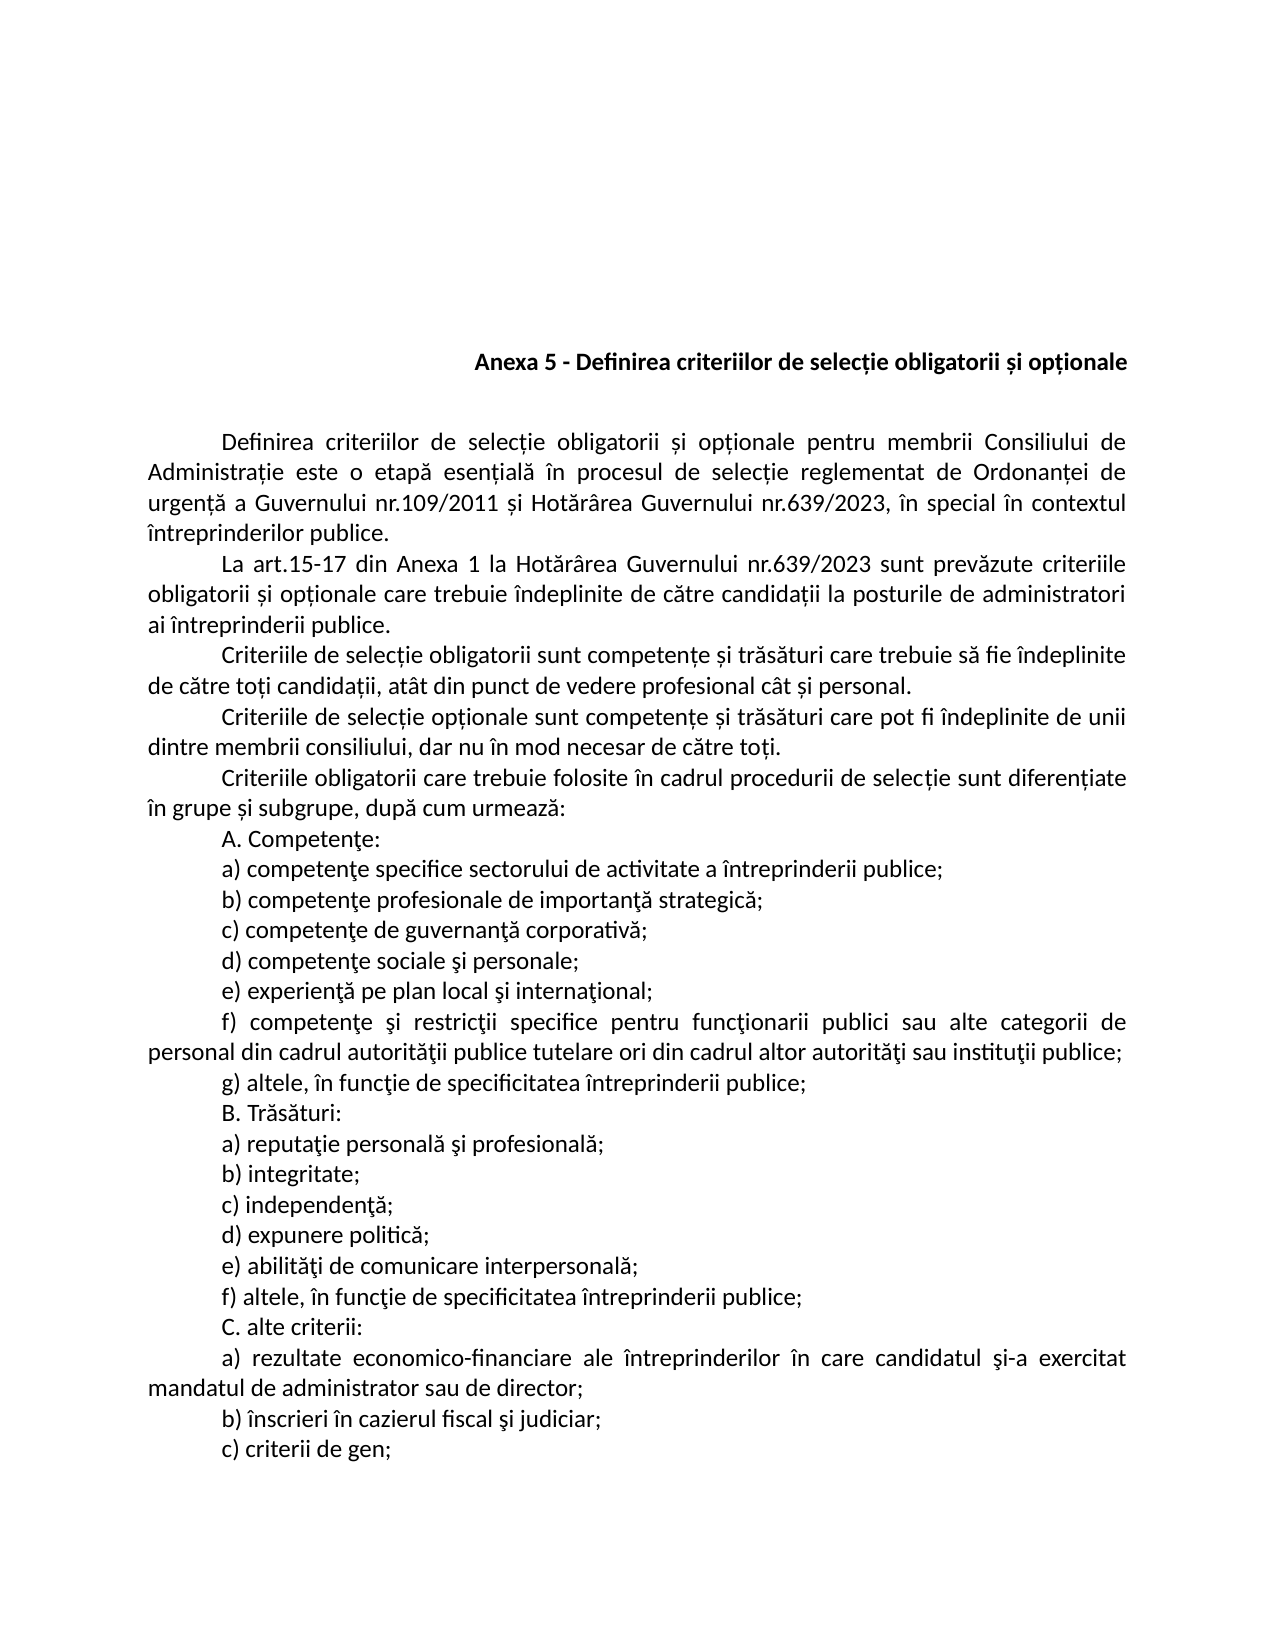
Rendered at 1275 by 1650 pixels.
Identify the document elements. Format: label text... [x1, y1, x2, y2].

text b) competenţe profesionale de importanţă strategică; [148, 884, 1127, 914]
text b) înscrieri în cazierul fiscal şi judiciar; [148, 1403, 1127, 1433]
text g) altele, în funcţie de specificitatea întreprinderii publice; [148, 1067, 1127, 1097]
text d) expunere politică; [148, 1219, 1127, 1250]
text a) rezultate economico-financiare ale întreprinderilor în care candidatul şi-a exercitat mandatul de administrator sau de director; [148, 1342, 1127, 1403]
text a) competenţe specifice sectorului de activitate a întreprinderii publice; [148, 853, 1127, 884]
text c) criterii de gen; [148, 1433, 1127, 1464]
text B. Trăsături: [148, 1097, 1127, 1128]
text Definirea criteriilor de selecție obligatorii și opționale pentru membrii Consiliului de Administrație este o etapă esențială în procesul de selecție reglementat de Ordonanței de urgență a Guvernului nr.109/2011 și Hotărârea Guvernului nr.639/2023, în special în contextul întreprinderilor publice. [148, 426, 1127, 548]
text Criteriile de selecţie opţionale sunt competenţe şi trăsături care pot fi îndeplinite de unii dintre membrii consiliului, dar nu în mod necesar de către toţi. [148, 701, 1127, 762]
text c) independenţă; [148, 1189, 1127, 1219]
text e) abilităţi de comunicare interpersonală; [148, 1250, 1127, 1281]
text Criteriile de selecţie obligatorii sunt competenţe şi trăsături care trebuie să fie îndeplinite de către toţi candidaţii, atât din punct de vedere profesional cât și personal. [148, 640, 1127, 701]
text La art.15-17 din Anexa 1 la Hotărârea Guvernului nr.639/2023 sunt prevăzute criteriile obligatorii și opționale care trebuie îndeplinite de către candidații la posturile de administratori ai întreprinderii publice. [148, 548, 1127, 640]
text f) competenţe şi restricţii specifice pentru funcţionarii publici sau alte categorii de personal din cadrul autorităţii publice tutelare ori din cadrul altor autorităţi sau instituţii publice; [148, 1006, 1127, 1067]
text Anexa 5 - Definirea criteriilor de selecție obligatorii și opționale [148, 346, 1127, 376]
text Criteriile obligatorii care trebuie folosite în cadrul procedurii de selecţie sunt diferenţiate în grupe şi subgrupe, după cum urmează: [148, 762, 1127, 823]
text e) experienţă pe plan local şi internaţional; [148, 975, 1127, 1006]
text b) integritate; [148, 1158, 1127, 1189]
text A. Competenţe: [148, 823, 1127, 853]
text d) competenţe sociale şi personale; [148, 945, 1127, 975]
text a) reputaţie personală şi profesională; [148, 1128, 1127, 1158]
text c) competenţe de guvernanţă corporativă; [148, 914, 1127, 945]
text C. alte criterii: [148, 1311, 1127, 1342]
text f) altele, în funcţie de specificitatea întreprinderii publice; [148, 1281, 1127, 1311]
